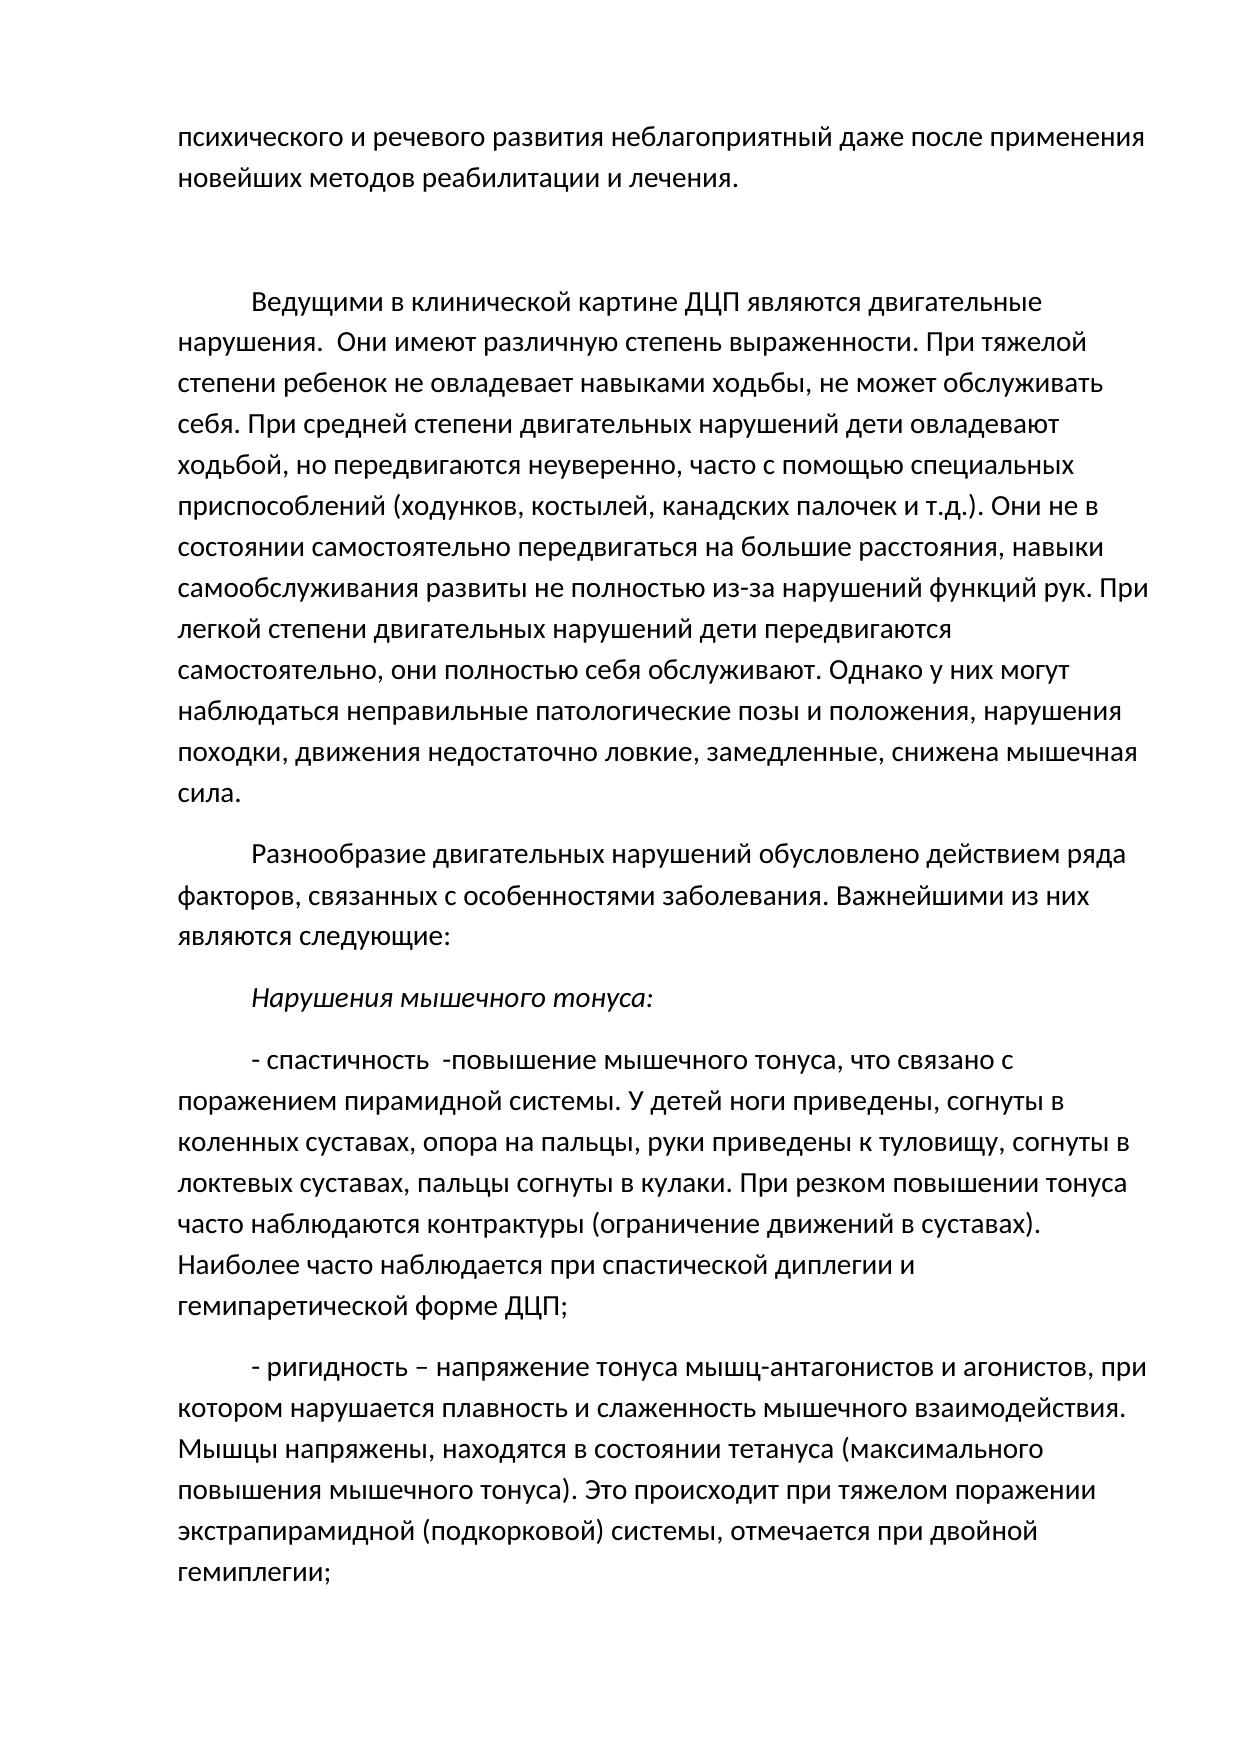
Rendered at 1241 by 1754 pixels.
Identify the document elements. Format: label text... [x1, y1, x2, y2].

text Ведущими в клинической картине ДЦП являются двигательные нарушения. Они имеют различную степень выраженности. При тяжелой степени ребенок не овладевает навыками ходьбы, не может обслуживать себя. При средней степени двигательных нарушений дети овладевают ходьбой, но передвигаются неуверенно, часто с помощью специальных приспособлений (ходунков, костылей, канадских палочек и т.д.). Они не в состоянии самостоятельно передвигаться на большие расстояния, навыки самообслуживания развиты не полностью из-за нарушений функций рук. При легкой степени двигательных нарушений дети передвигаются самостоятельно, они полностью себя обслуживают. Однако у них могут наблюдаться неправильные патологические позы и положения, нарушения походки, движения недостаточно ловкие, замедленные, снижена мышечная сила. [177, 283, 1152, 809]
text - ригидность – напряжение тонуса мышц-антагонистов и агонистов, при котором нарушается плавность и слаженность мышечного взаимодействия. Мышцы напряжены, находятся в состоянии тетануса (максимального повышения мышечного тонуса). Это происходит при тяжелом поражении экстрапирамидной (подкорковой) системы, отмечается при двойной гемиплегии; [177, 1348, 1152, 1589]
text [177, 118, 1152, 195]
text - спастичность -повышение мышечного тонуса, что связано с поражением пирамидной системы. У детей ноги приведены, согнуты в коленных суставах, опора на пальцы, руки приведены к туловищу, согнуты в локтевых суставах, пальцы согнуты в кулаки. При резком повышении тонуса часто наблюдаются контрактуры (ограничение движений в суставах). Наиболее часто наблюдается при спастической диплегии и гемипаретической форме ДЦП; [177, 1041, 1152, 1322]
text Разнообразие двигательных нарушений обусловлено действием ряда факторов, связанных с особенностями заболевания. Важнейшими из них являются следующие: [177, 836, 1152, 953]
text Нарушения мышечного тонуса: [177, 979, 1152, 1015]
